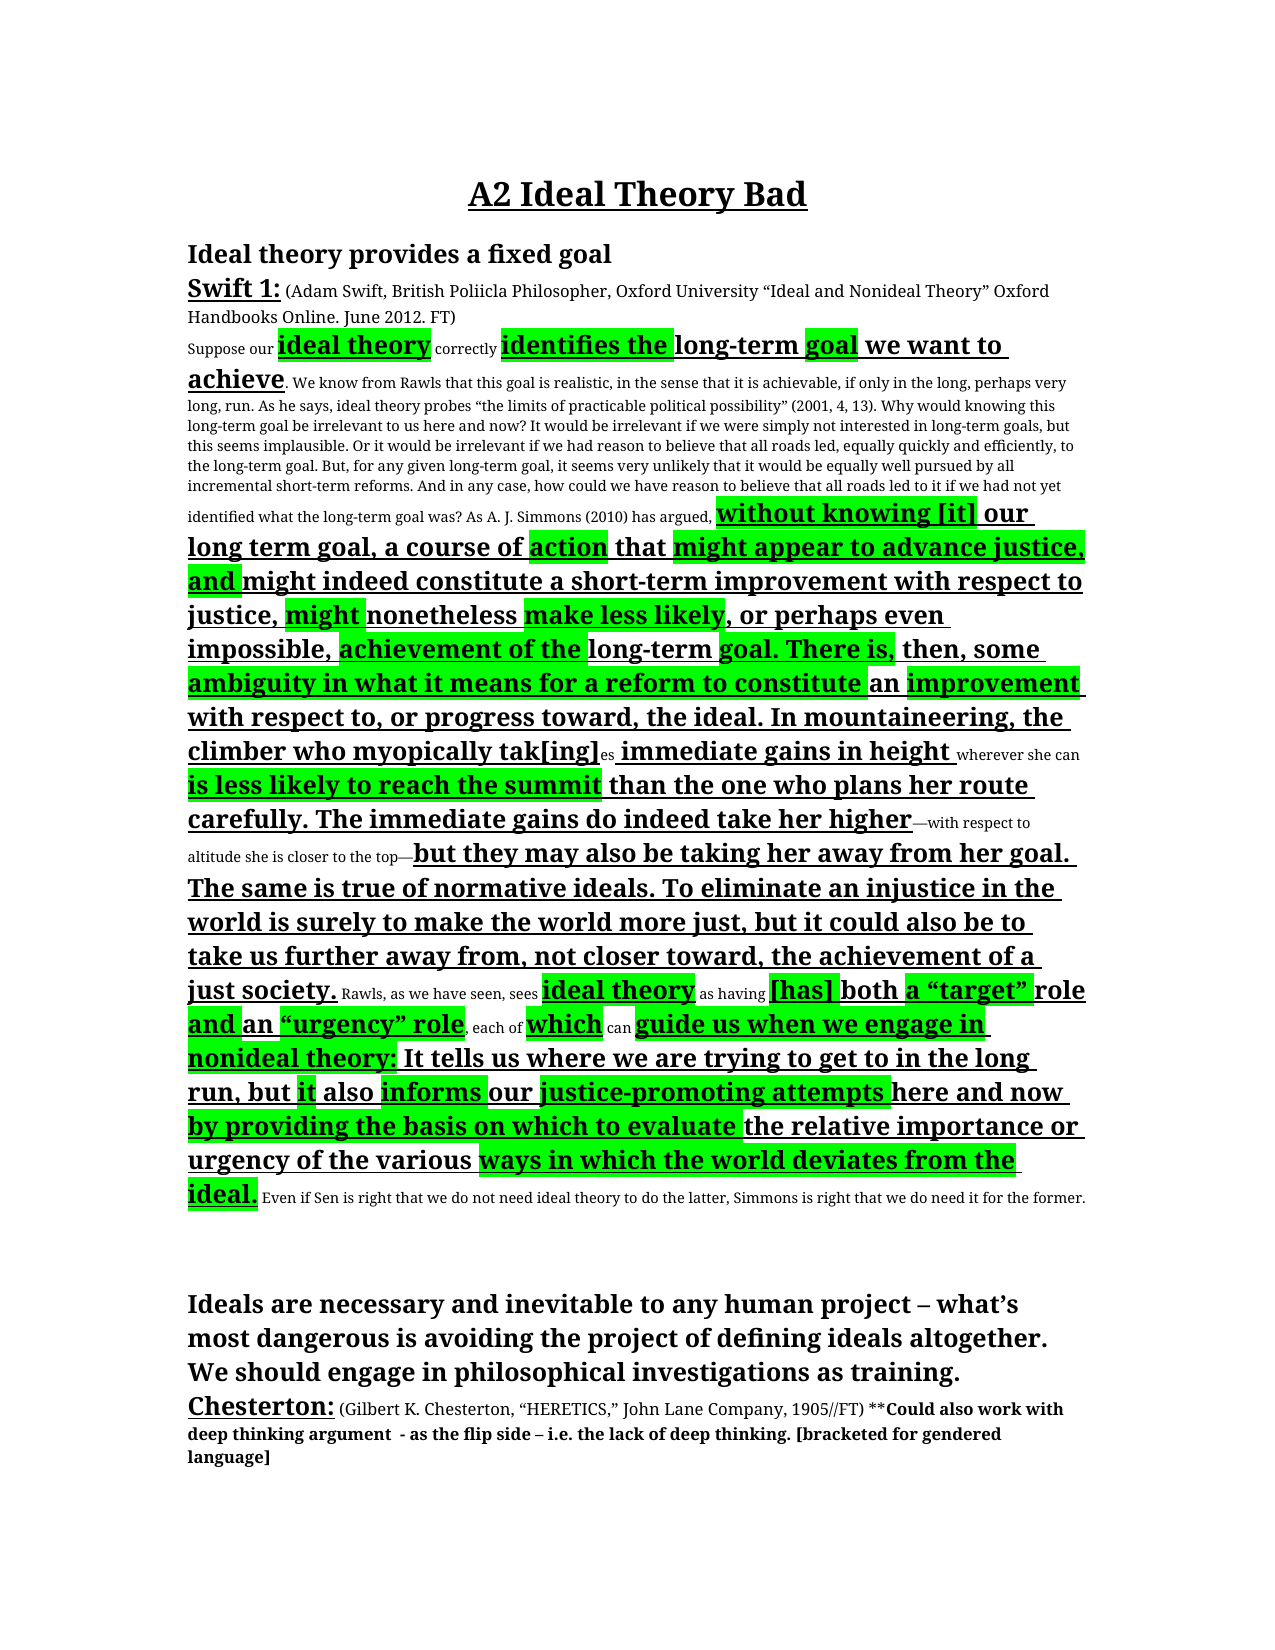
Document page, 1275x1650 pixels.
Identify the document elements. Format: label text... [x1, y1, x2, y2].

text Suppose our ideal theory correctly identifies the long-term goal we want to achieve. We know from Rawls that this goal is realistic, in the sense that it is achievable, if only in the long, perhaps very long, run. As he says, ideal theory probes “the limits of practicable political possibility” (2001, 4, 13). Why would knowing this long-term goal be irrelevant to us here and now? It would be irrelevant if we were simply not interested in long-term goals, but this seems implausible. Or it would be irrelevant if we had reason to believe that all roads led, equally quickly and efficiently, to the long-term goal. But, for any given long-term goal, it seems very unlikely that it would be equally well pursued by all incremental short-term reforms. And in any case, how could we have reason to believe that all roads led to it if we had not yet identified what the long-term goal was? As A. J. Simmons (2010) has argued, without knowing [it] our long term goal, a course of action that might appear to advance justice, and might indeed constitute a short-term improvement with respect to justice, might nonetheless make less likely, or perhaps even impossible, achievement of the long-term goal. There is, then, some ambiguity in what it means for a reform to constitute an improvement with respect to, or progress toward, the ideal. In mountaineering, the climber who myopically tak[ing]es immediate gains in height wherever she can is less likely to reach the summit than the one who plans her route carefully. The immediate gains do indeed take her higher—with respect to altitude she is closer to the top—but they may also be taking her away from her goal. The same is true of normative ideals. To eliminate an injustice in the world is surely to make the world more just, but it could also be to take us further away from, not closer toward, the achievement of a just society. Rawls, as we have seen, sees ideal theory as having [has] both a “target” role and an “urgency” role, each of which can guide us when we engage in nonideal theory: It tells us where we are trying to get to in the long run, but it also informs our justice-promoting attempts here and now by providing the basis on which to evaluate the relative importance or urgency of the various ways in which the world deviates from the ideal. Even if Sen is right that we do not need ideal theory to do the latter, Simmons is right that we do need it for the former. [187, 328, 1087, 1211]
subtitle Ideals are necessary and inevitable to any human project – what’s most dangerous is avoiding the project of defining ideals altogether. We should engage in philosophical investigations as training. [187, 1287, 1087, 1389]
subtitle A2 Ideal Theory Bad [187, 171, 1087, 216]
text Swift 1: (Adam Swift, British Poliicla Philosopher, Oxford University “Ideal and Nonideal Theory” Oxford Handbooks Online. June 2012. FT) [187, 271, 1087, 328]
text Chesterton: (Gilbert K. Chesterton, “HERETICS,” John Lane Company, 1905//FT) **Could also work with deep thinking argument - as the flip side – i.e. the lack of deep thinking. [bracketed for gendered language] [187, 1389, 1087, 1468]
subtitle Ideal theory provides a fixed goal [187, 237, 1087, 271]
